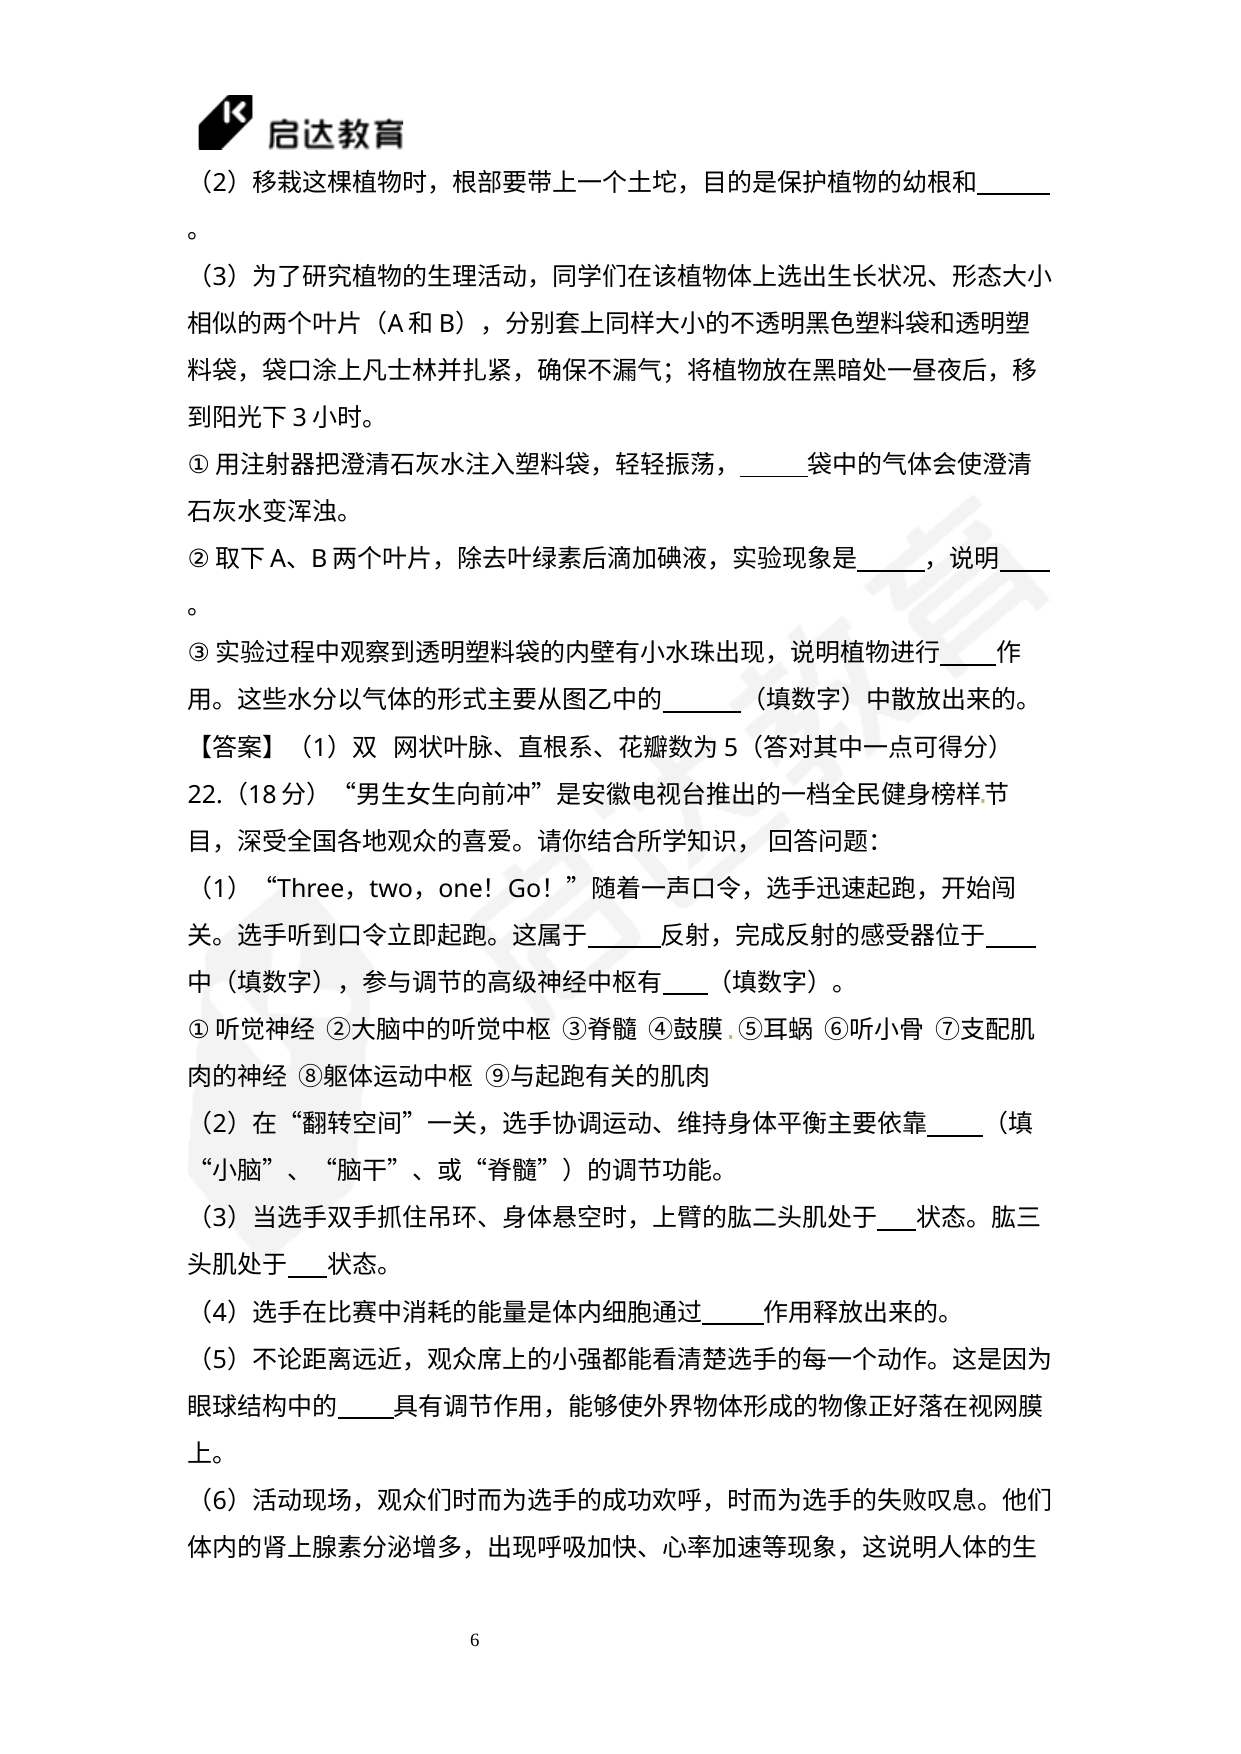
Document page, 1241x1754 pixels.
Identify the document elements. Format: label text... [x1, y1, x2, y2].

text 【答案】（1）双 网状叶脉、直根系、花瓣数为5（答对其中一点可得分） [187, 727, 1053, 763]
text （2）在“翻转空间”一关，选手协调运动、维持身体平衡主要依靠 （填“小脑”、“脑干”、或“脊髓”）的调节功能。 [187, 1104, 1053, 1187]
text ③实验过程中观察到透明塑料袋的内壁有小水珠出现，说明植物进行 作用。这些水分以气体的形式主要从图乙中的 （填数字）中散放出来的。 [187, 633, 1053, 716]
picture [198, 95, 404, 150]
text ①用注射器把澄清石灰水注入塑料袋，轻轻振荡， 袋中的气体会使澄清石灰水变浑浊。 [187, 444, 1053, 528]
text （1）“Three，two，one！Go！”随着一声口令，选手迅速起跑，开始闯关。选手听到口令立即起跑。这属于 反射，完成反射的感受器位于 中（填数字），参与调节的高级神经中枢有 （填数字）。 [187, 868, 1053, 999]
text （2）移栽这棵植物时，根部要带上一个土坨，目的是保护植物的幼根和 。 [187, 162, 1053, 245]
text ②取下A、B两个叶片，除去叶绿素后滴加碘液，实验现象是 ，说明 。 [187, 539, 1053, 622]
text ①听觉神经 ②大脑中的听觉中枢 ③脊髓 ④鼓膜 ⑤耳蜗 ⑥听小骨 ⑦支配肌肉的神经 ⑧躯体运动中枢 ⑨与起跑有关的肌肉 [187, 1009, 1053, 1093]
text 22.（18分）“男生女生向前冲”是安徽电视台推出的一档全民健身榜样节目，深受全国各地观众的喜爱。请你结合所学知识， 回答问题： [187, 774, 1053, 857]
text （6）活动现场，观众们时而为选手的成功欢呼，时而为选手的失败叹息。他们体内的肾上腺素分泌增多，出现呼吸加快、心率加速等现象，这说明人体的生命活动不仅受到神经系统的调节，还受到 的调节。 [187, 1480, 1053, 1564]
text （4）选手在比赛中消耗的能量是体内细胞通过 作用释放出来的。 [187, 1292, 1053, 1328]
text （5）不论距离远近，观众席上的小强都能看清楚选手的每一个动作。这是因为眼球结构中的 具有调节作用，能够使外界物体形成的物像正好落在视网膜上。 [187, 1339, 1053, 1469]
text （3）为了研究植物的生理活动，同学们在该植物体上选出生长状况、形态大小相似的两个叶片（A和B），分别套上同样大小的不透明黑色塑料袋和透明塑料袋，袋口涂上凡士林并扎紧，确保不漏气；将植物放在黑暗处一昼夜后，移到阳光下3小时。 [187, 256, 1053, 434]
text （3）当选手双手抓住吊环、身体悬空时，上臂的肱二头肌处于 状态。肱三头肌处于 状态。 [187, 1198, 1053, 1281]
